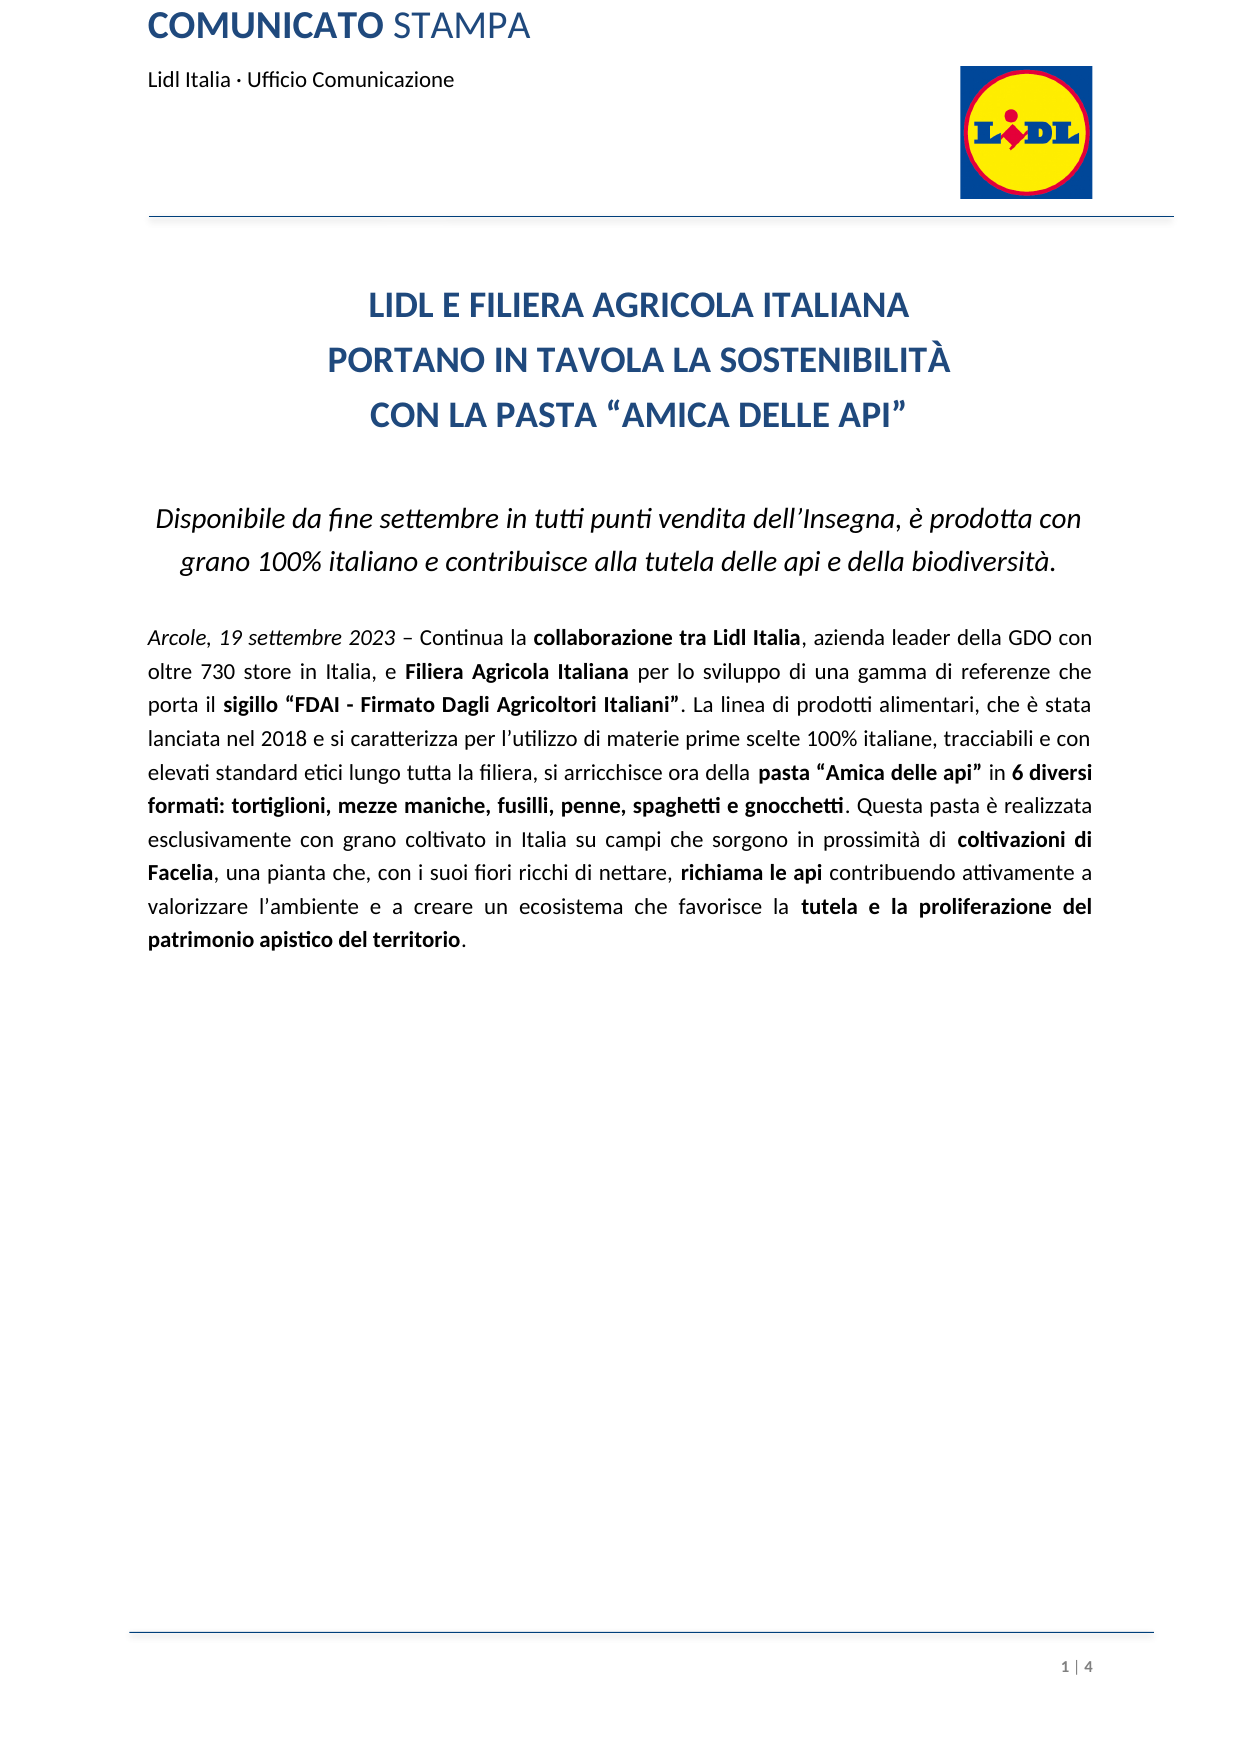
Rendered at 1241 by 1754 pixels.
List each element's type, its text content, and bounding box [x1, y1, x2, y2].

text portano in tavola la sostenibilitÀ [185, 336, 1093, 381]
text con la pasta “amica delle api” [185, 391, 1093, 436]
text Disponibile da fine settembre in tutti punti vendita dell’Insegna, è prodotta con grano 100% italiano e contribuisce alla tutela delle api e della biodiversità. [148, 501, 1093, 579]
text Arcole, 19 settembre 2023 – Continua la collaborazione tra Lidl Italia, azienda leader della GDO con oltre 730 store in Italia, e Filiera Agricola Italiana per lo sviluppo di una gamma di referenze che porta il sigillo “FDAI - Firmato Dagli Agricoltori Italiani”. La linea di prodotti alimentari, che è stata lanciata nel 2018 e si caratterizza per l’utilizzo di materie prime scelte 100% italiane, tracciabili e con elevati standard etici lungo tutta la filiera, si arricchisce ora della pasta “Amica delle api” in 6 diversi formati: tortiglioni, mezze maniche, fusilli, penne, spaghetti e gnocchetti. Questa pasta è realizzata esclusivamente con grano coltivato in Italia su campi che sorgono in prossimità di coltivazioni di Facelia, una pianta che, con i suoi fiori ricchi di nettare, richiama le api contribuendo attivamente a valorizzare l’ambiente e a creare un ecosistema che favorisce la tutela e la proliferazione del patrimonio apistico del territorio. [148, 623, 1092, 953]
text LIDL e filiera agricola italiana [185, 281, 1093, 326]
picture [960, 66, 1093, 199]
